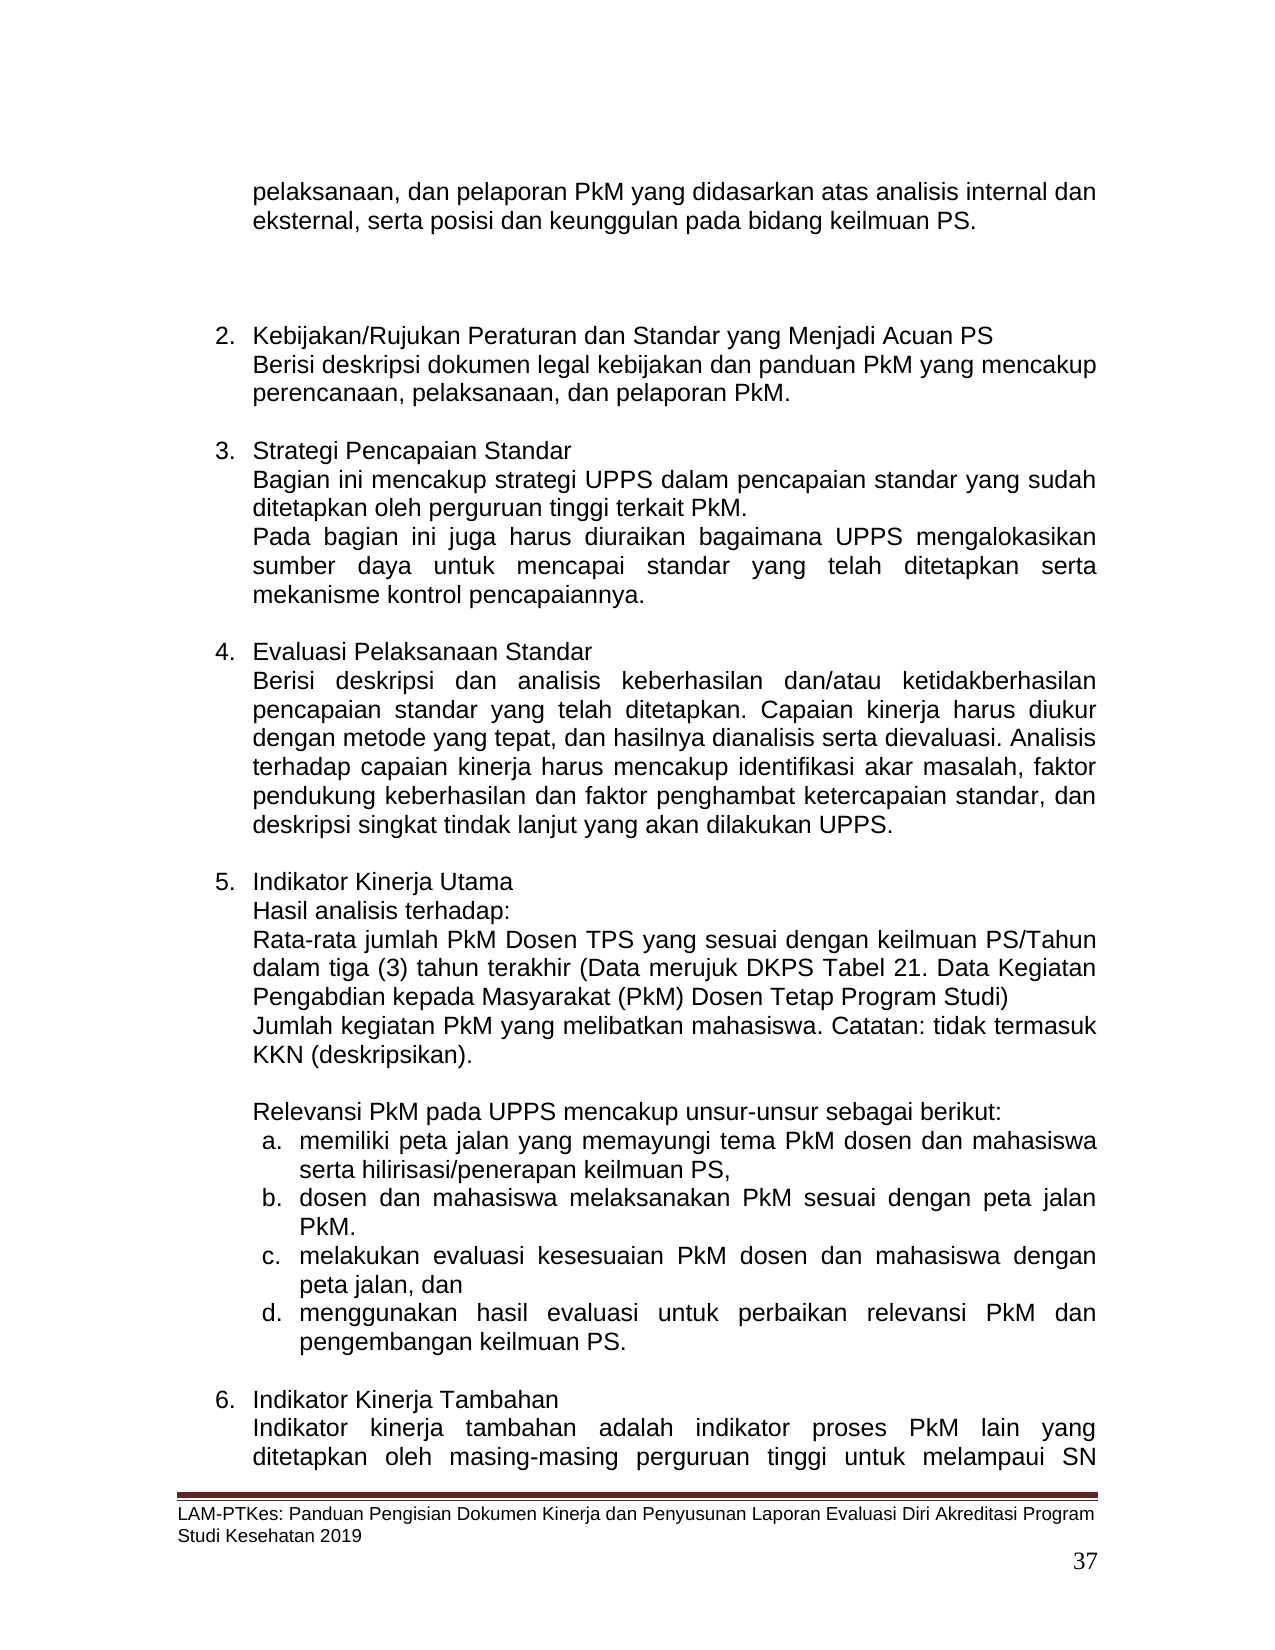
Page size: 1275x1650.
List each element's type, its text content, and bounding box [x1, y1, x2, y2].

list Kebijakan/Rujukan Peraturan dan Standar yang Menjadi Acuan PS [215, 321, 1098, 350]
text Jumlah kegiatan PkM yang melibatkan mahasiswa. Catatan: tidak termasuk KKN (deskripsikan). [252, 1011, 1098, 1068]
text Hasil analisis terhadap: [252, 896, 1098, 925]
list menggunakan hasil evaluasi untuk perbaikan relevansi PkM dan pengembangan keilmuan PS. [262, 1298, 1098, 1356]
list dosen dan mahasiswa melaksanakan PkM sesuai dengan peta jalan PkM. [262, 1183, 1098, 1241]
list melakukan evaluasi kesesuaian PkM dosen dan mahasiswa dengan peta jalan, dan [262, 1241, 1098, 1298]
list Strategi Pencapaian Standar [215, 436, 1098, 465]
text Berisi deskripsi dokumen legal kebijakan dan panduan PkM yang mencakup perencanaan, pelaksanaan, dan pelaporan PkM. [252, 350, 1098, 407]
text Berisi deskripsi dan analisis keberhasilan dan/atau ketidakberhasilan pencapaian standar yang telah ditetapkan. Capaian kinerja harus diukur dengan metode yang tepat, dan hasilnya dianalisis serta dievaluasi. Analisis terhadap capaian kinerja harus mencakup identifikasi akar masalah, faktor pendukung keberhasilan dan faktor penghambat ketercapaian standar, dan deskripsi singkat tindak lanjut yang akan dilakukan UPPS. [252, 666, 1098, 838]
text Pada bagian ini juga harus diuraikan bagaimana UPPS mengalokasikan sumber daya untuk mencapai standar yang telah ditetapkan serta mekanisme kontrol pencapaiannya. [252, 522, 1098, 608]
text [252, 177, 1098, 235]
list Indikator Kinerja Utama [215, 867, 1098, 896]
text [252, 1413, 1098, 1471]
text Rata-rata jumlah PkM Dosen TPS yang sesuai dengan keilmuan PS/Tahun dalam tiga (3) tahun terakhir (Data merujuk DKPS Tabel 21. Data Kegiatan Pengabdian kepada Masyarakat (PkM) Dosen Tetap Program Studi) [252, 925, 1098, 1011]
text Bagian ini mencakup strategi UPPS dalam pencapaian standar yang sudah ditetapkan oleh perguruan tinggi terkait PkM. [252, 465, 1098, 522]
list Evaluasi Pelaksanaan Standar [215, 637, 1098, 666]
list memiliki peta jalan yang memayungi tema PkM dosen dan mahasiswa serta hilirisasi/penerapan keilmuan PS, [262, 1126, 1098, 1183]
list Indikator Kinerja Tambahan [215, 1385, 1098, 1413]
text Relevansi PkM pada UPPS mencakup unsur-unsur sebagai berikut: [252, 1097, 1098, 1126]
